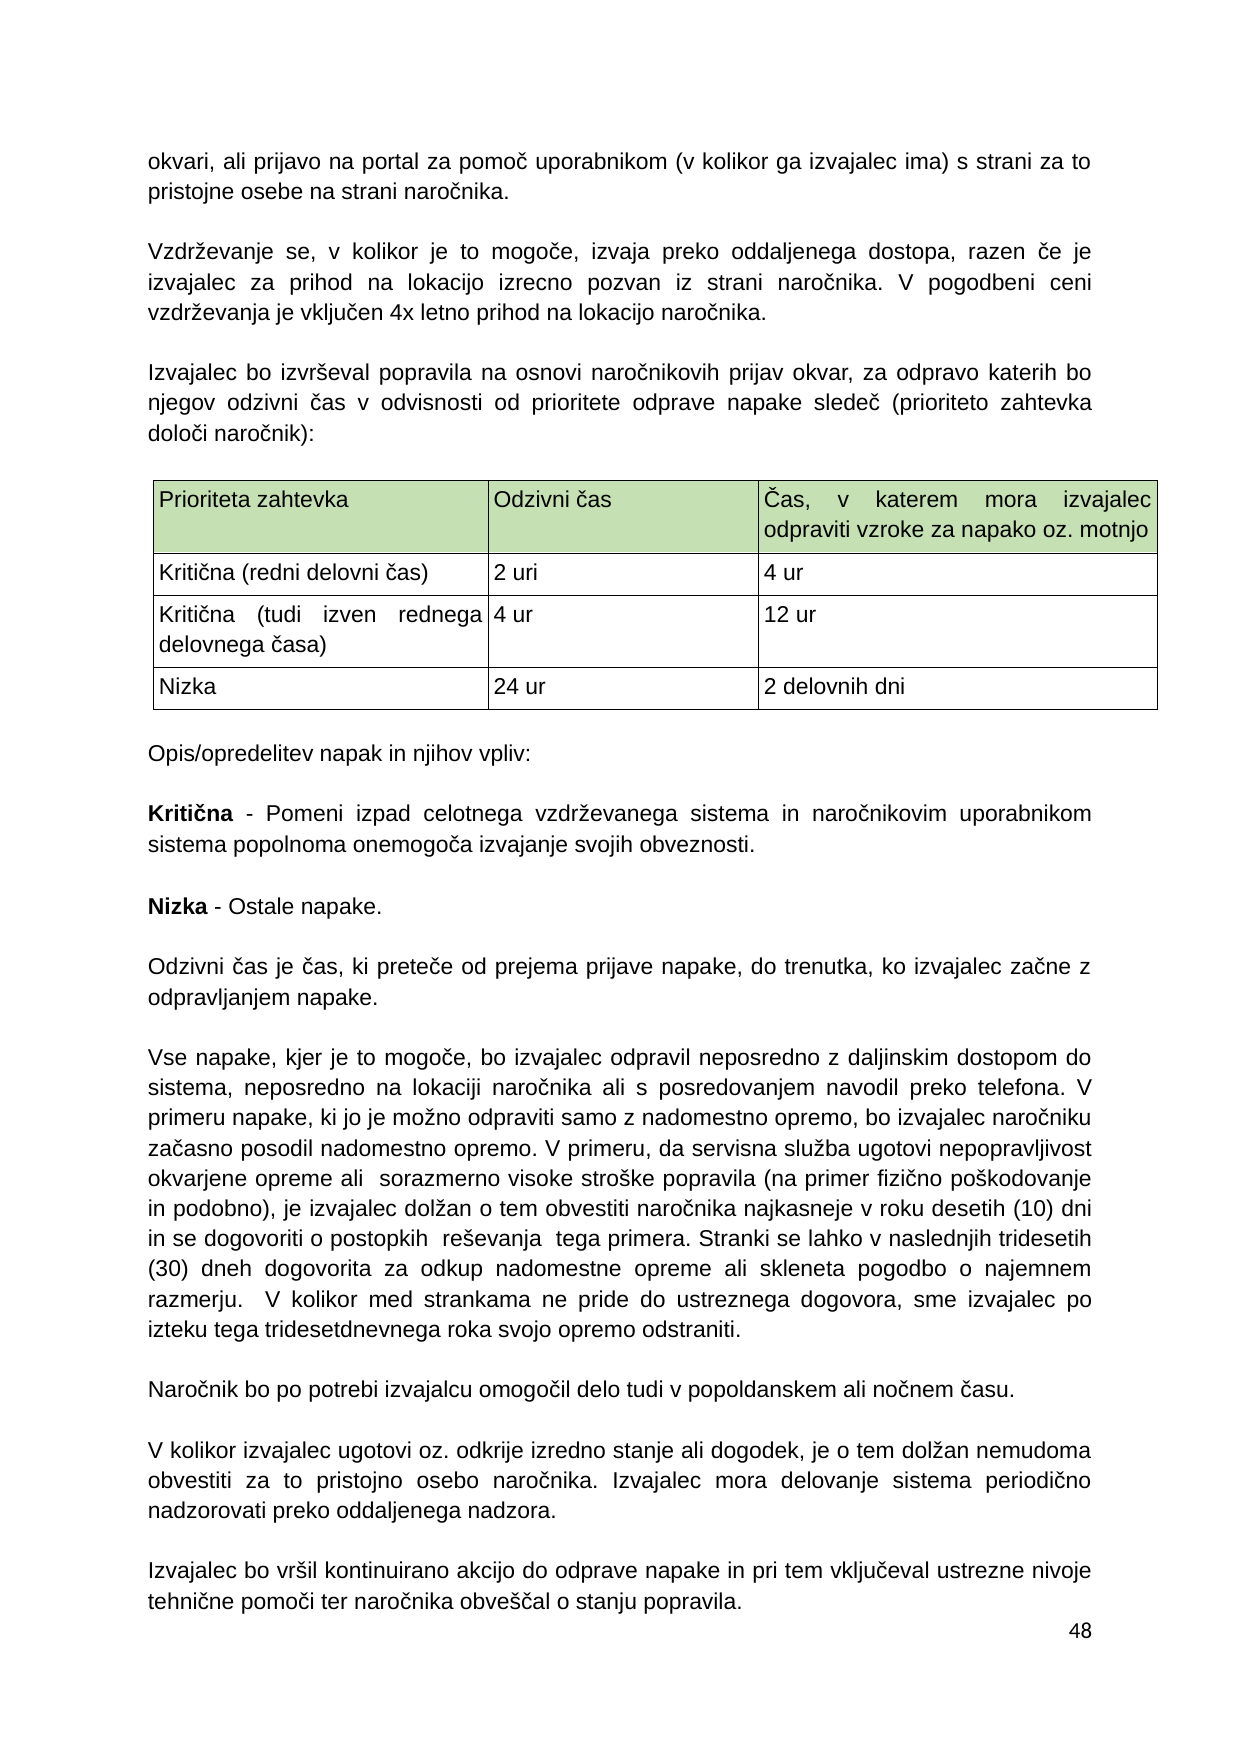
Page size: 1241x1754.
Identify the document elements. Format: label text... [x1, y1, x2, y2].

table_cell 12 ur [759, 596, 1157, 667]
table_header Čas, v katerem mora izvajalec odpraviti vzroke za napako oz. motnjo [759, 481, 1157, 552]
table_cell 4 ur [759, 554, 1157, 594]
table_cell Nizka [154, 668, 488, 709]
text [148, 148, 1092, 204]
text Naročnik bo po potrebi izvajalcu omogočil delo tudi v popoldanskem ali nočnem času. [148, 1376, 1092, 1403]
table_cell 2 delovnih dni [759, 668, 1157, 709]
text Nizka - Ostale napake. [148, 893, 1092, 919]
text Izvajalec bo izvrševal popravila na osnovi naročnikovih prijav okvar, za odpravo katerih bo njegov odzivni čas v odvisnosti od prioritete odprave napake sledeč (prioriteto zahtevka določi naročnik): [148, 359, 1092, 446]
table_header Odzivni čas [489, 481, 758, 552]
text Odzivni čas je čas, ki preteče od prejema prijave napake, do trenutka, ko izvajalec začne z odpravljanjem napake. [148, 953, 1092, 1010]
table_cell Kritična (redni delovni čas) [154, 554, 488, 594]
table_cell Kritična (tudi izven rednega delovnega časa) [154, 596, 488, 667]
text Vzdrževanje se, v kolikor je to mogoče, izvaja preko oddaljenega dostopa, razen če je izvajalec za prihod na lokacijo izrecno pozvan iz strani naročnika. V pogodbeni ceni vzdrževanja je vključen 4x letno prihod na lokacijo naročnika. [148, 238, 1092, 325]
text Opis/opredelitev napak in njihov vpliv: [148, 740, 1092, 766]
text Vse napake, kjer je to mogoče, bo izvajalec odpravil neposredno z daljinskim dostopom do sistema, neposredno na lokaciji naročnika ali s posredovanjem navodil preko telefona. V primeru napake, ki jo je možno odpraviti samo z nadomestno opremo, bo izvajalec naročniku začasno posodil nadomestno opremo. V primeru, da servisna služba ugotovi nepopravljivost okvarjene opreme ali sorazmerno visoke stroške popravila (na primer fizično poškodovanje in podobno), je izvajalec dolžan o tem obvestiti naročnika najkasneje v roku desetih (10) dni in se dogovoriti o postopkih reševanja tega primera. Stranki se lahko v naslednjih tridesetih (30) dneh dogovorita za odkup nadomestne opreme ali skleneta pogodbo o najemnem razmerju. V kolikor med strankama ne pride do ustreznega dogovora, sme izvajalec po izteku tega tridesetdnevnega roka svojo opremo odstraniti. [148, 1044, 1092, 1342]
table_cell 2 uri [489, 554, 758, 594]
text V kolikor izvajalec ugotovi oz. odkrije izredno stanje ali dogodek, je o tem dolžan nemudoma obvestiti za to pristojno osebo naročnika. Izvajalec mora delovanje sistema periodično nadzorovati preko oddaljenega nadzora. [148, 1437, 1092, 1523]
table_cell 4 ur [489, 596, 758, 667]
table_header Prioriteta zahtevka [154, 481, 488, 552]
text Kritična - Pomeni izpad celotnega vzdrževanega sistema in naročnikovim uporabnikom sistema popolnoma onemogoča izvajanje svojih obveznosti. [148, 800, 1092, 857]
table_cell 24 ur [489, 668, 758, 709]
text Izvajalec bo vršil kontinuirano akcijo do odprave napake in pri tem vključeval ustrezne nivoje tehnične pomoči ter naročnika obveščal o stanju popravila. [148, 1557, 1092, 1614]
